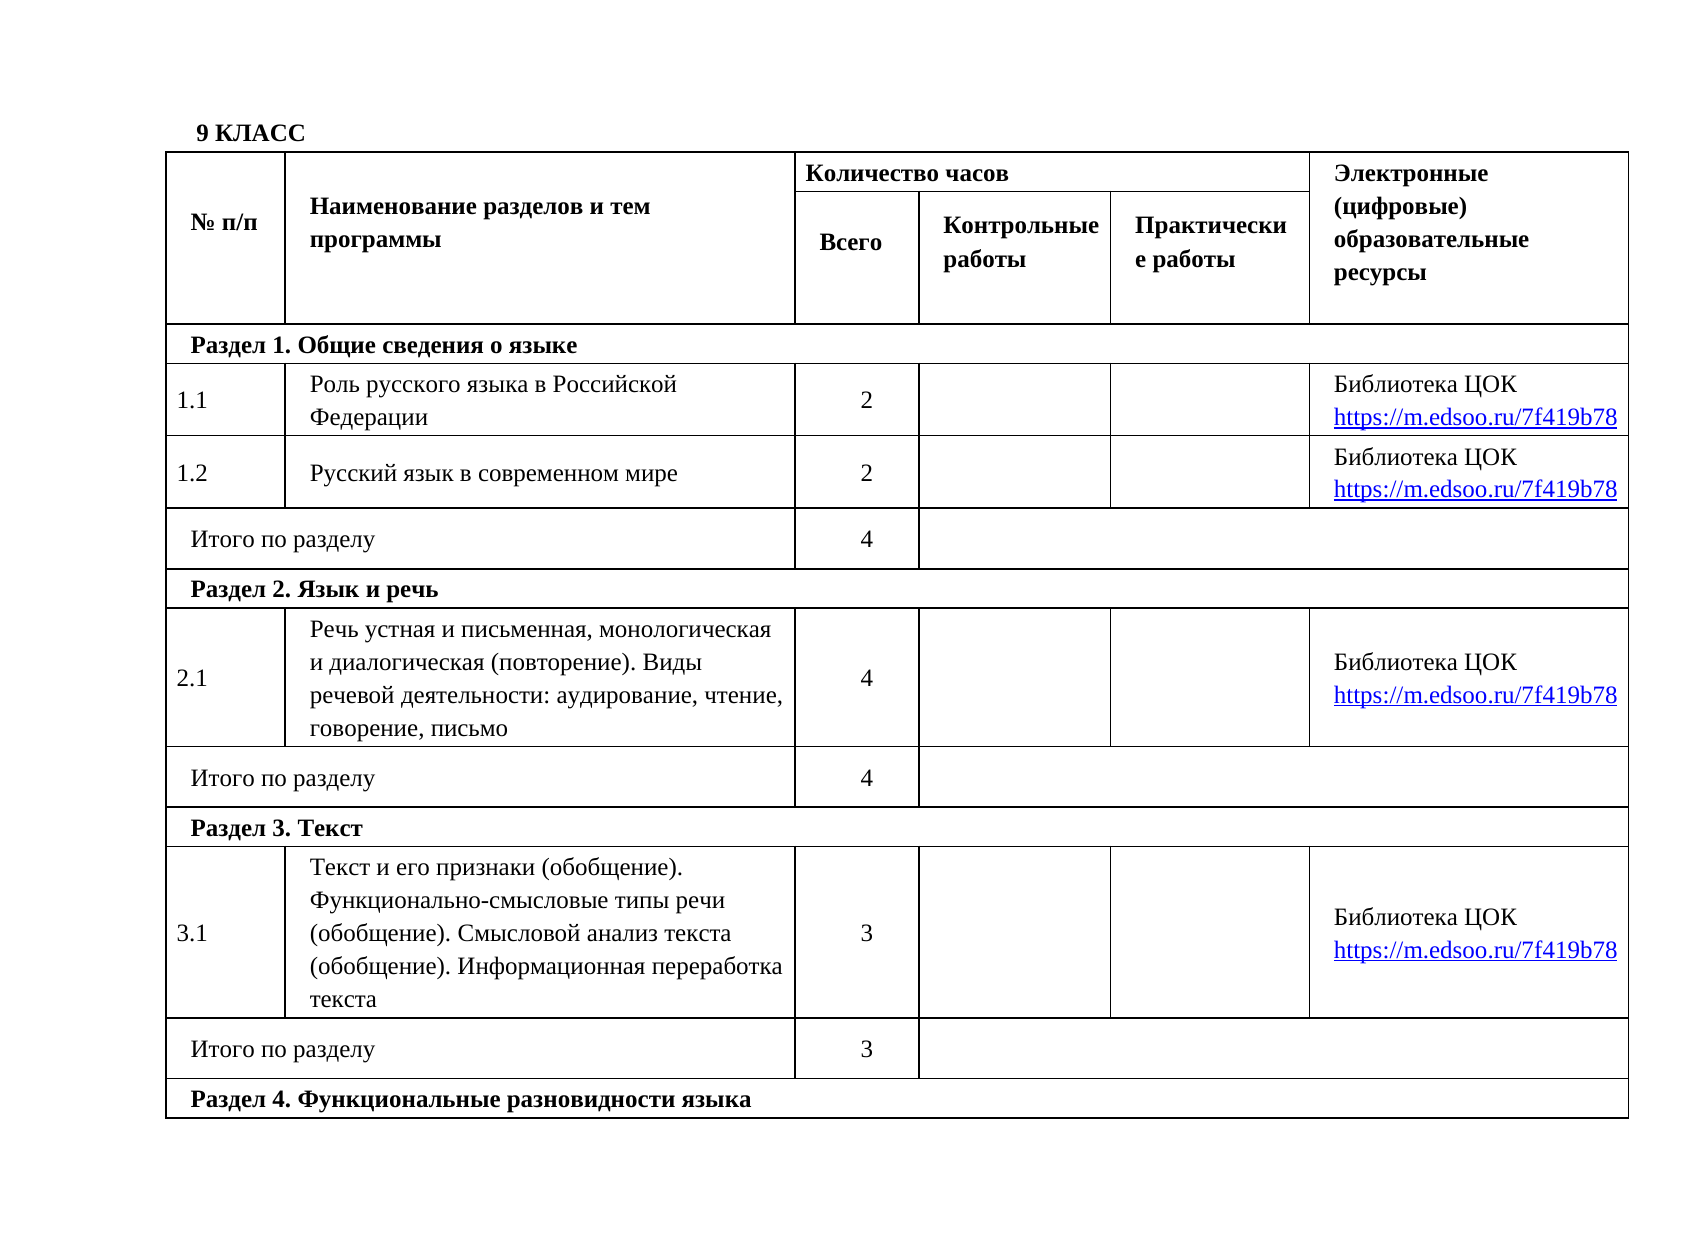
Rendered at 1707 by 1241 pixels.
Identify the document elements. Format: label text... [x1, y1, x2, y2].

table_cell Итого по разделу [167, 1019, 794, 1078]
table_cell Всего [796, 192, 918, 323]
table_cell Раздел 1. Общие сведения о языке [167, 325, 1628, 362]
table_cell Контрольные работы [920, 192, 1110, 323]
table_cell 2.1 [167, 609, 284, 746]
table_header Количество часов [796, 153, 1309, 191]
table_header № п/п [167, 153, 284, 323]
table_cell Текст и его признаки (обобщение). Функционально-смысловые типы речи (обобщение). Смысловой анализ текста (обобщение). Информационная переработка текста [286, 847, 794, 1017]
table_cell 1.1 [167, 364, 284, 435]
table_cell 4 [796, 747, 918, 806]
table_cell Речь устная и письменная, монологическая и диалогическая (повторение). Виды речевой деятельности: аудирование, чтение, говорение, письмо [286, 609, 794, 746]
table_cell 3 [796, 1019, 918, 1078]
table_cell 2 [796, 436, 918, 507]
table_cell Раздел 2. Язык и речь [167, 570, 1628, 607]
table_cell 3.1 [167, 847, 284, 1017]
table_cell [920, 847, 1110, 1017]
table_cell 3 [796, 847, 918, 1017]
table_cell [920, 747, 1628, 806]
text 9 КЛАСС [190, 118, 1618, 147]
table_cell Практические работы [1111, 192, 1309, 323]
table_cell Русский язык в современном мире [286, 436, 794, 507]
table_cell 4 [796, 609, 918, 746]
table_cell [920, 609, 1110, 746]
table_cell [1111, 364, 1309, 435]
table_cell Роль русского языка в Российской Федерации [286, 364, 794, 435]
table_cell [1111, 609, 1309, 746]
table_cell [920, 1019, 1628, 1078]
table_cell [1111, 847, 1309, 1017]
table_cell Раздел 3. Текст [167, 808, 1628, 846]
table_cell Библиотека ЦОК https://m.edsoo.ru/7f419b78 [1310, 609, 1628, 746]
table_cell Итого по разделу [167, 747, 794, 806]
table_cell Итого по разделу [167, 509, 794, 568]
table_cell [920, 364, 1110, 435]
table_cell Раздел 4. Функциональные разновидности языка [167, 1079, 1628, 1117]
table_cell [920, 436, 1110, 507]
table_cell 2 [796, 364, 918, 435]
table_header Наименование разделов и тем программы [286, 153, 794, 323]
table_cell 1.2 [167, 436, 284, 507]
table_cell [920, 509, 1628, 568]
table_cell Библиотека ЦОК https://m.edsoo.ru/7f419b78 [1310, 364, 1628, 435]
table_header Электронные (цифровые) образовательные ресурсы [1310, 153, 1628, 323]
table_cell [1310, 847, 1628, 1017]
table_cell Библиотека ЦОК https://m.edsoo.ru/7f419b78 [1310, 436, 1628, 507]
table_cell 4 [796, 509, 918, 568]
table_cell [1111, 436, 1309, 507]
